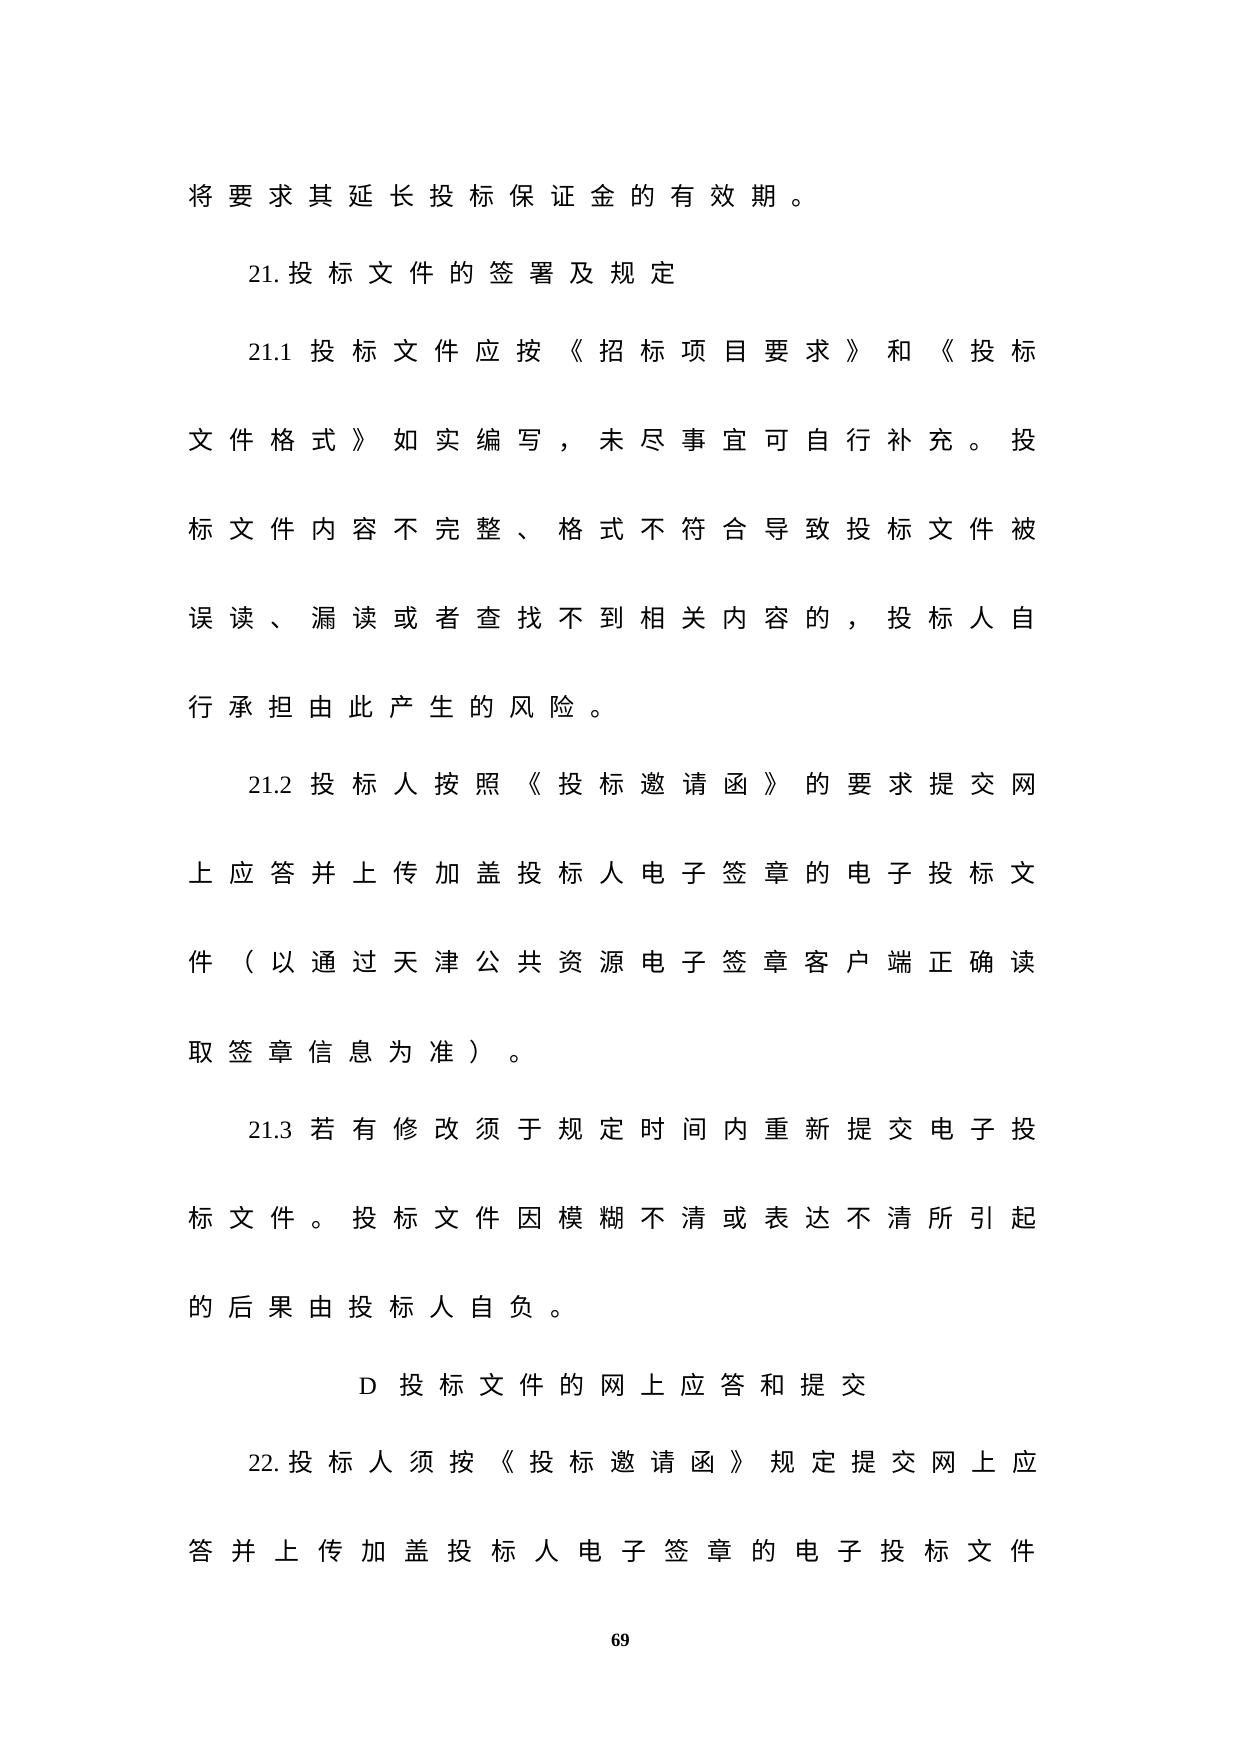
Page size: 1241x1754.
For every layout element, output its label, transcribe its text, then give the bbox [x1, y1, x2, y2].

text 21.1 投标文件应按《招标项目要求》和《投标文件格式》如实编写，未尽事宜可自行补充。投标文件内容不完整、格式不符合导致投标文件被误读、漏读或者查找不到相关内容的，投标人自行承担由此产生的风险。 [188, 319, 1052, 735]
text 21.3 若有修改须于规定时间内重新提交电子投标文件。投标文件因模糊不清或表达不清所引起的后果由投标人自负。 [188, 1098, 1052, 1335]
text D 投标文件的网上应答和提交 [188, 1353, 1052, 1413]
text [188, 1431, 1052, 1579]
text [188, 164, 1052, 224]
text 21.2 投标人按照《投标邀请函》的要求提交网上应答并上传加盖投标人电子签章的电子投标文件（以通过天津公共资源电子签章客户端正确读取签章信息为准）。 [188, 753, 1052, 1080]
text 21. 投标文件的签署及规定 [188, 242, 1052, 301]
